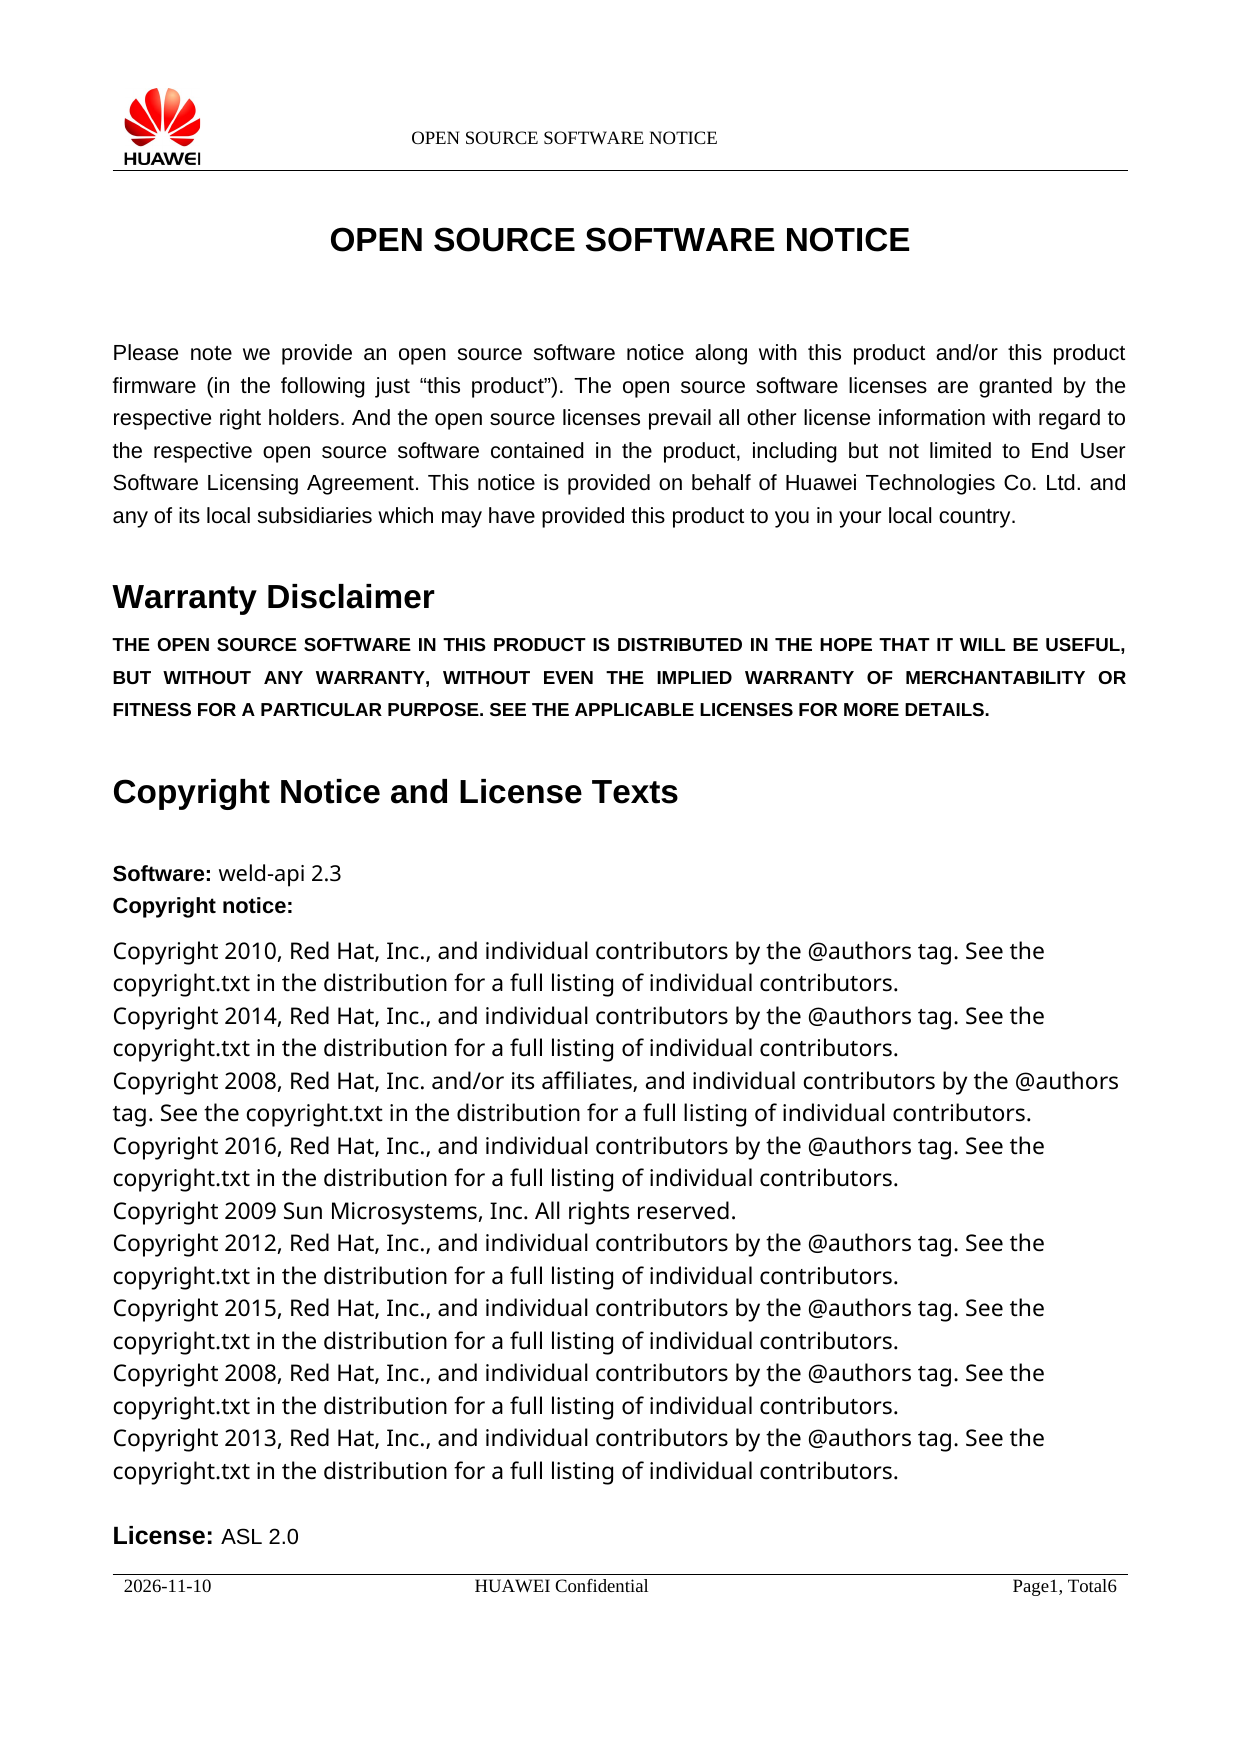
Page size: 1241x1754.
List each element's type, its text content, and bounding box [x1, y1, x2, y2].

title Software: weld-api 2.3 [112, 856, 1128, 889]
text Copyright Notice and License Texts [112, 759, 1128, 824]
text License: ASL 2.0 [112, 1519, 1128, 1551]
text Copyright notice: [112, 889, 1128, 921]
text The open source software in this product is distributed in the hope that it will be useful, but WITHOUT ANY WARRANTY, without even the implied warranty of MERCHANTABILITY or FITNESS FOR A PARTICULAR PURPOSE. See the applicable licenses for more details. [112, 629, 1128, 726]
text OPEN SOURCE SOFTWARE NOTICE [112, 206, 1128, 271]
text Warranty Disclaimer [112, 564, 1128, 629]
text Copyright 2010, Red Hat, Inc., and individual contributors by the @authors tag. See the copyright.txt in the distribution for a full listing of individual contributors. Copyright 2014, Red Hat, Inc., and individual contributors by the @authors tag. See the copyright.txt in the distribution for a full listing of individual contributors. Copyright 2008, Red Hat, Inc. and/or its affiliates, and individual contributors by the @authors tag. See the copyright.txt in the distribution for a full listing of individual contributors. Copyright 2016, Red Hat, Inc., and individual contributors by the @authors tag. See the copyright.txt in the distribution for a full listing of individual contributors. Copyright 2009 Sun Microsystems, Inc. All rights reserved. Copyright 2012, Red Hat, Inc., and individual contributors by the @authors tag. See the copyright.txt in the distribution for a full listing of individual contributors. Copyright 2015, Red Hat, Inc., and individual contributors by the @authors tag. See the copyright.txt in the distribution for a full listing of individual contributors. Copyright 2008, Red Hat, Inc., and individual contributors by the @authors tag. See the copyright.txt in the distribution for a full listing of individual contributors. Copyright 2013, Red Hat, Inc., and individual contributors by the @authors tag. See the copyright.txt in the distribution for a full listing of individual contributors. [112, 934, 1128, 1519]
picture [124, 88, 201, 165]
text Please note we provide an open source software notice along with this product and/or this product firmware (in the following just “this product”). The open source software licenses are granted by the respective right holders. And the open source licenses prevail all other license information with regard to the respective open source software contained in the product, including but not limited to End User Software Licensing Agreement. This notice is provided on behalf of Huawei Technologies Co. Ltd. and any of its local subsidiaries which may have provided this product to you in your local country. [112, 336, 1128, 531]
